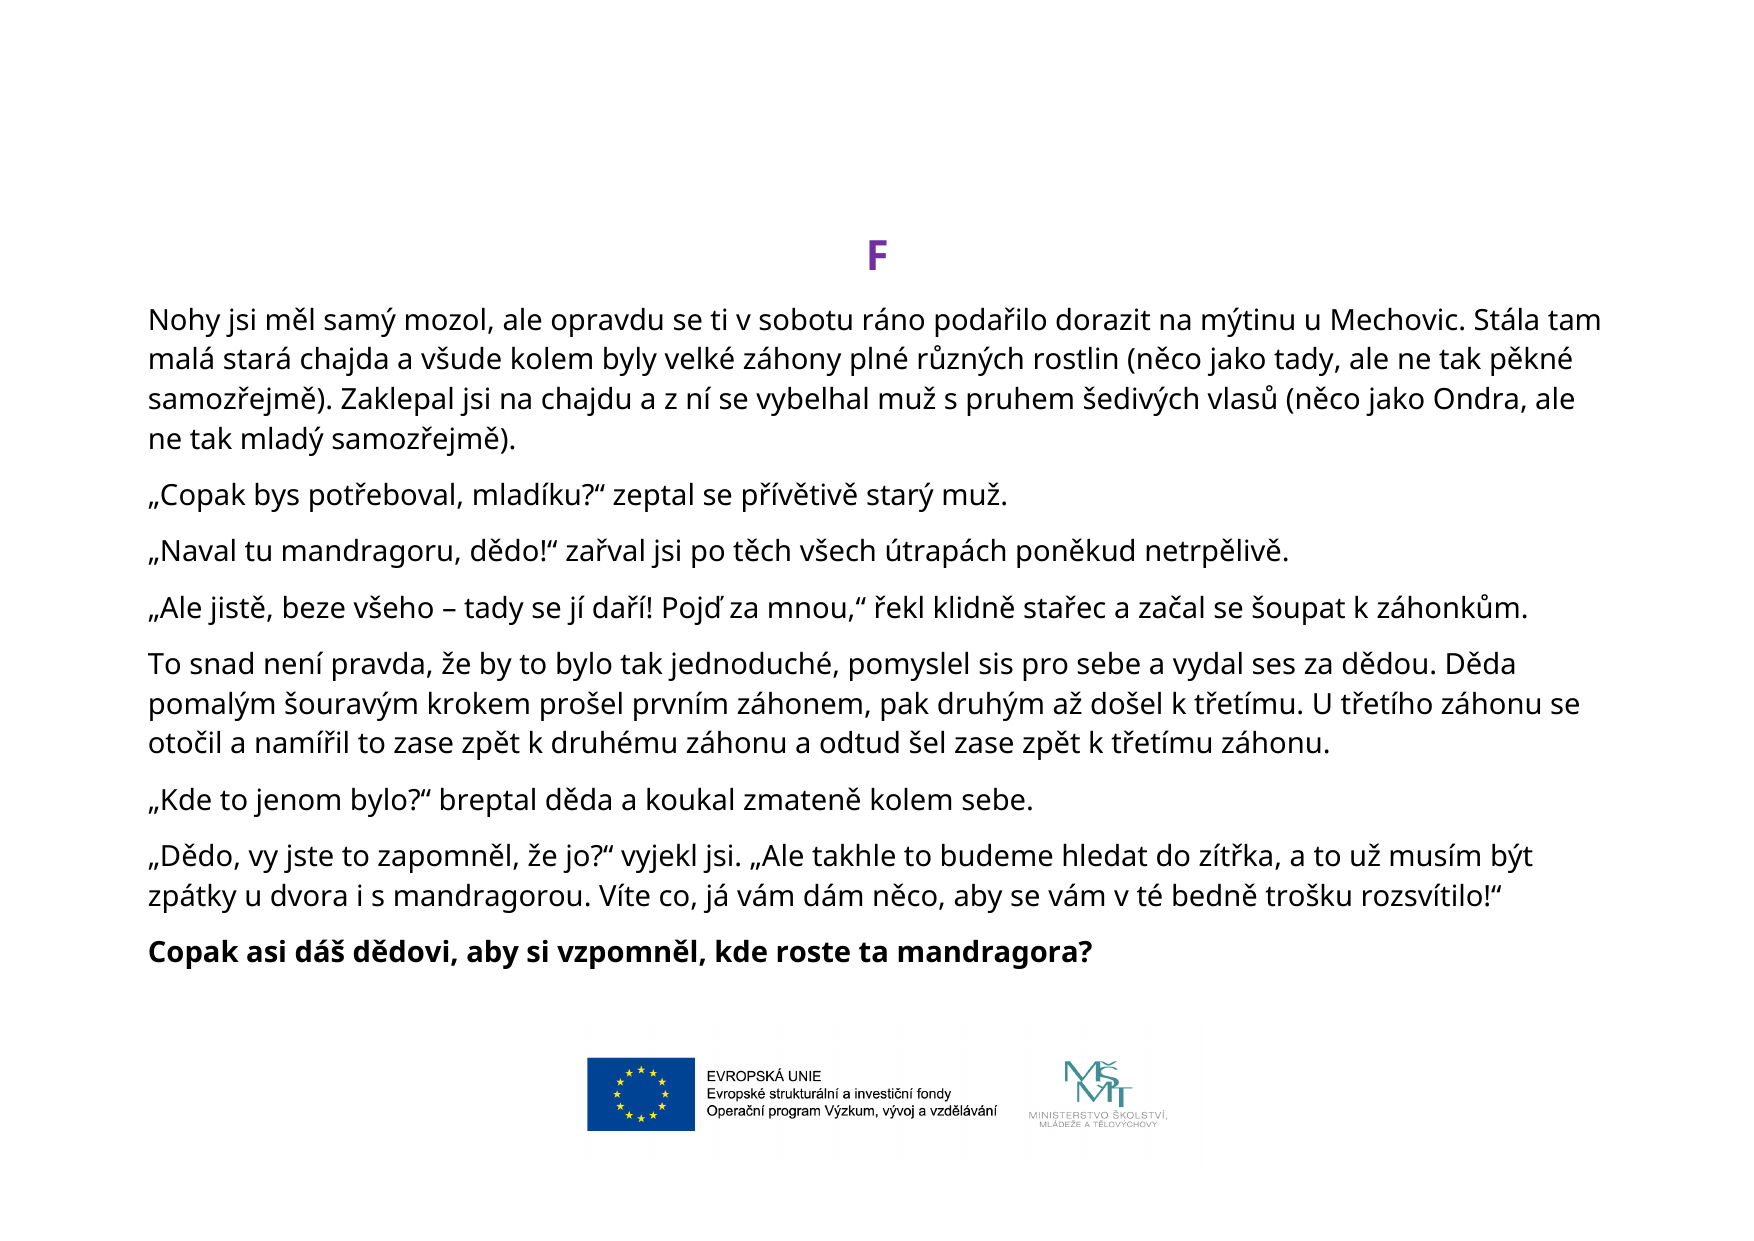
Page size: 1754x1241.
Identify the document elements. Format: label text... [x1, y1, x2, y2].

text „Kde to jenom bylo?“ breptal děda a koukal zmateně kolem sebe. [148, 779, 1606, 819]
text To snad není pravda, že by to bylo tak jednoduché, pomyslel sis pro sebe a vydal ses za dědou. Děda pomalým šouravým krokem prošel prvním záhonem, pak druhým až došel k třetímu. U třetího záhonu se otočil a namířil to zase zpět k druhému záhonu a odtud šel zase zpět k třetímu záhonu. [148, 643, 1606, 762]
text „Ale jistě, beze všeho – tady se jí daří! Pojď za mnou,“ řekl klidně stařec a začal se šoupat k záhonkům. [148, 587, 1606, 627]
text „Copak bys potřeboval, mladíku?“ zeptal se přívětivě starý muž. [148, 474, 1606, 514]
picture [551, 1021, 1203, 1167]
text „Naval tu mandragoru, dědo!“ zařval jsi po těch všech útrapách poněkud netrpělivě. [148, 531, 1606, 570]
text „Dědo, vy jste to zapomněl, že jo?“ vyjekl jsi. „Ale takhle to budeme hledat do zítřka, a to už musím být zpátky u dvora i s mandragorou. Víte co, já vám dám něco, aby se vám v té bedně trošku rozsvítilo!“ [148, 836, 1606, 915]
text Copak asi dáš dědovi, aby si vzpomněl, kde roste ta mandragora? [148, 932, 1606, 971]
text F [148, 226, 1606, 282]
text Nohy jsi měl samý mozol, ale opravdu se ti v sobotu ráno podařilo dorazit na mýtinu u Mechovic. Stála tam malá stará chajda a všude kolem byly velké záhony plné různých rostlin (něco jako tady, ale ne tak pěkné samozřejmě). Zaklepal jsi na chajdu a z ní se vybelhal muž s pruhem šedivých vlasů (něco jako Ondra, ale ne tak mladý samozřejmě). [148, 299, 1606, 458]
